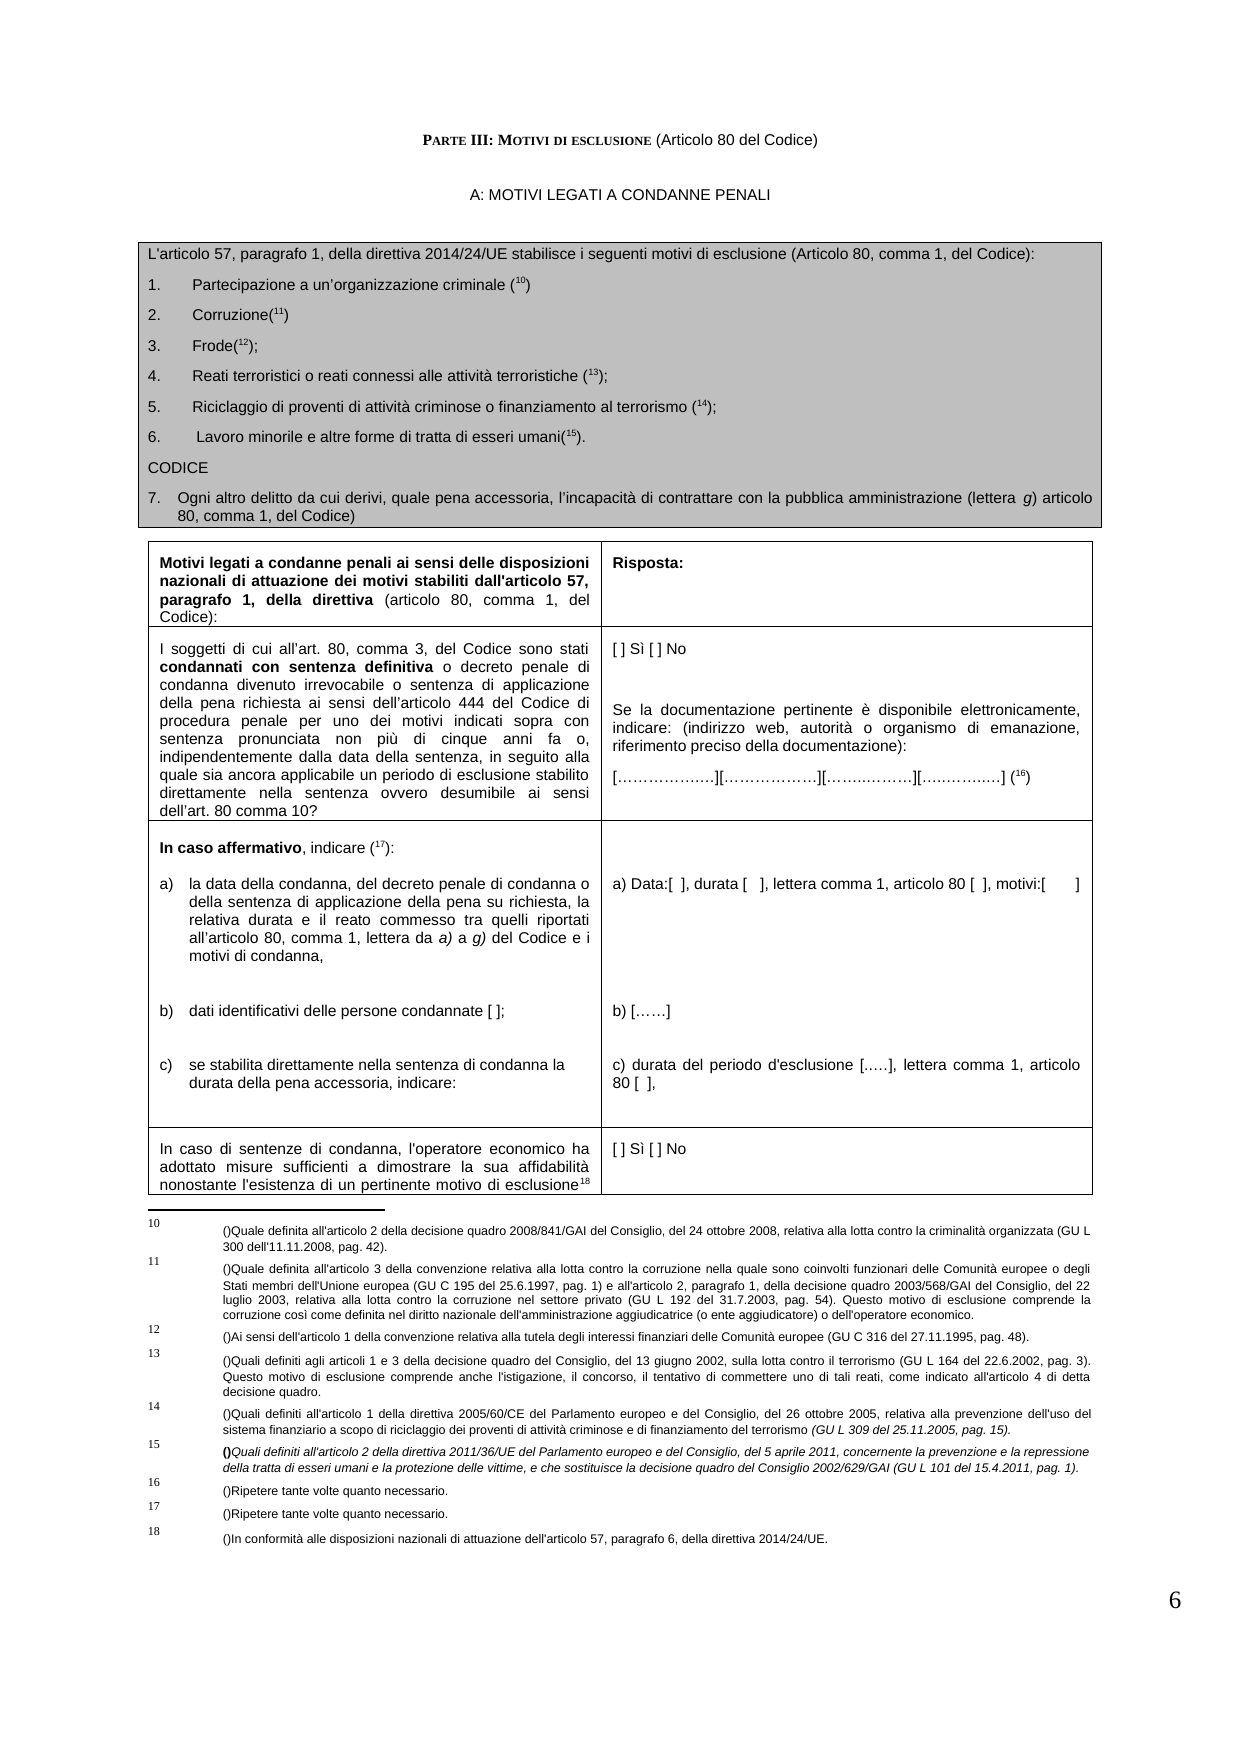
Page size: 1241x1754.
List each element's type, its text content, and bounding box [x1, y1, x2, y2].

text Ogni altro delitto da cui derivi, quale pena accessoria, l’incapacità di contrattare con la pubblica amministrazione (lettera g) articolo 80, comma 1, del Codice) [139, 486, 1101, 527]
table_cell In caso affermativo, indicare (): la data della condanna, del decreto penale di condanna o della sentenza di applicazione della pena su richiesta, la relativa durata e il reato commesso tra quelli riportati all’articolo 80, comma 1, lettera da a) a g) del Codice e i motivi di condanna, dati identificativi delle persone condannate [ ]; se stabilita direttamente nella sentenza di condanna la durata della pena accessoria, indicare: [149, 821, 601, 1127]
text Lavoro minorile e altre forme di tratta di esseri umani(). [139, 425, 1101, 446]
list Partecipazione a un’organizzazione criminale () [139, 272, 1101, 293]
title Parte III: Motivi di esclusione (Articolo 80 del Codice) [148, 131, 1093, 149]
table_header Motivi legati a condanne penali ai sensi delle disposizioni nazionali di attuazione dei motivi stabiliti dall'articolo 57, paragrafo 1, della direttiva (articolo 80, comma 1, del Codice): [149, 542, 601, 626]
text Reati terroristici o reati connessi alle attività terroristiche (); [139, 364, 1101, 385]
text Frode(); [139, 333, 1101, 354]
table_cell a) Data:[ ], durata [ ], lettera comma 1, articolo 80 [ ], motivi:[ ] b) [……] c) durata del periodo d'esclusione [..…], lettera comma 1, articolo 80 [ ], [602, 821, 1092, 1127]
text Riciclaggio di proventi di attività criminose o finanziamento al terrorismo (); [139, 394, 1101, 415]
table_cell [ ] Sì [ ] No Se la documentazione pertinente è disponibile elettronicamente, indicare: (indirizzo web, autorità o organismo di emanazione, riferimento preciso della documentazione): […………….…][………………][……..………][…..……..…] () [602, 627, 1092, 820]
table_cell [ ] Sì [ ] No [602, 1128, 1092, 1194]
table_cell In caso di sentenze di condanna, l'operatore economico ha adottato misure sufficienti a dimostrare la sua affidabilità nonostante l'esistenza di un pertinente motivo di esclusione (autodisciplina o “Self-Cleaning”, cfr. articolo 80, comma 7)? [149, 1128, 601, 1194]
text Corruzione() [139, 303, 1101, 324]
list CODICE [139, 455, 1101, 476]
text L'articolo 57, paragrafo 1, della direttiva 2014/24/UE stabilisce i seguenti motivi di esclusione (Articolo 80, comma 1, del Codice): [139, 243, 1101, 263]
title A: Motivi legati a condanne penali [148, 186, 1093, 204]
table_cell I soggetti di cui all’art. 80, comma 3, del Codice sono stati condannati con sentenza definitiva o decreto penale di condanna divenuto irrevocabile o sentenza di applicazione della pena richiesta ai sensi dell’articolo 444 del Codice di procedura penale per uno dei motivi indicati sopra con sentenza pronunciata non più di cinque anni fa o, indipendentemente dalla data della sentenza, in seguito alla quale sia ancora applicabile un periodo di esclusione stabilito direttamente nella sentenza ovvero desumibile ai sensi dell’art. 80 comma 10? [149, 627, 601, 820]
table_header Risposta: [602, 542, 1092, 626]
